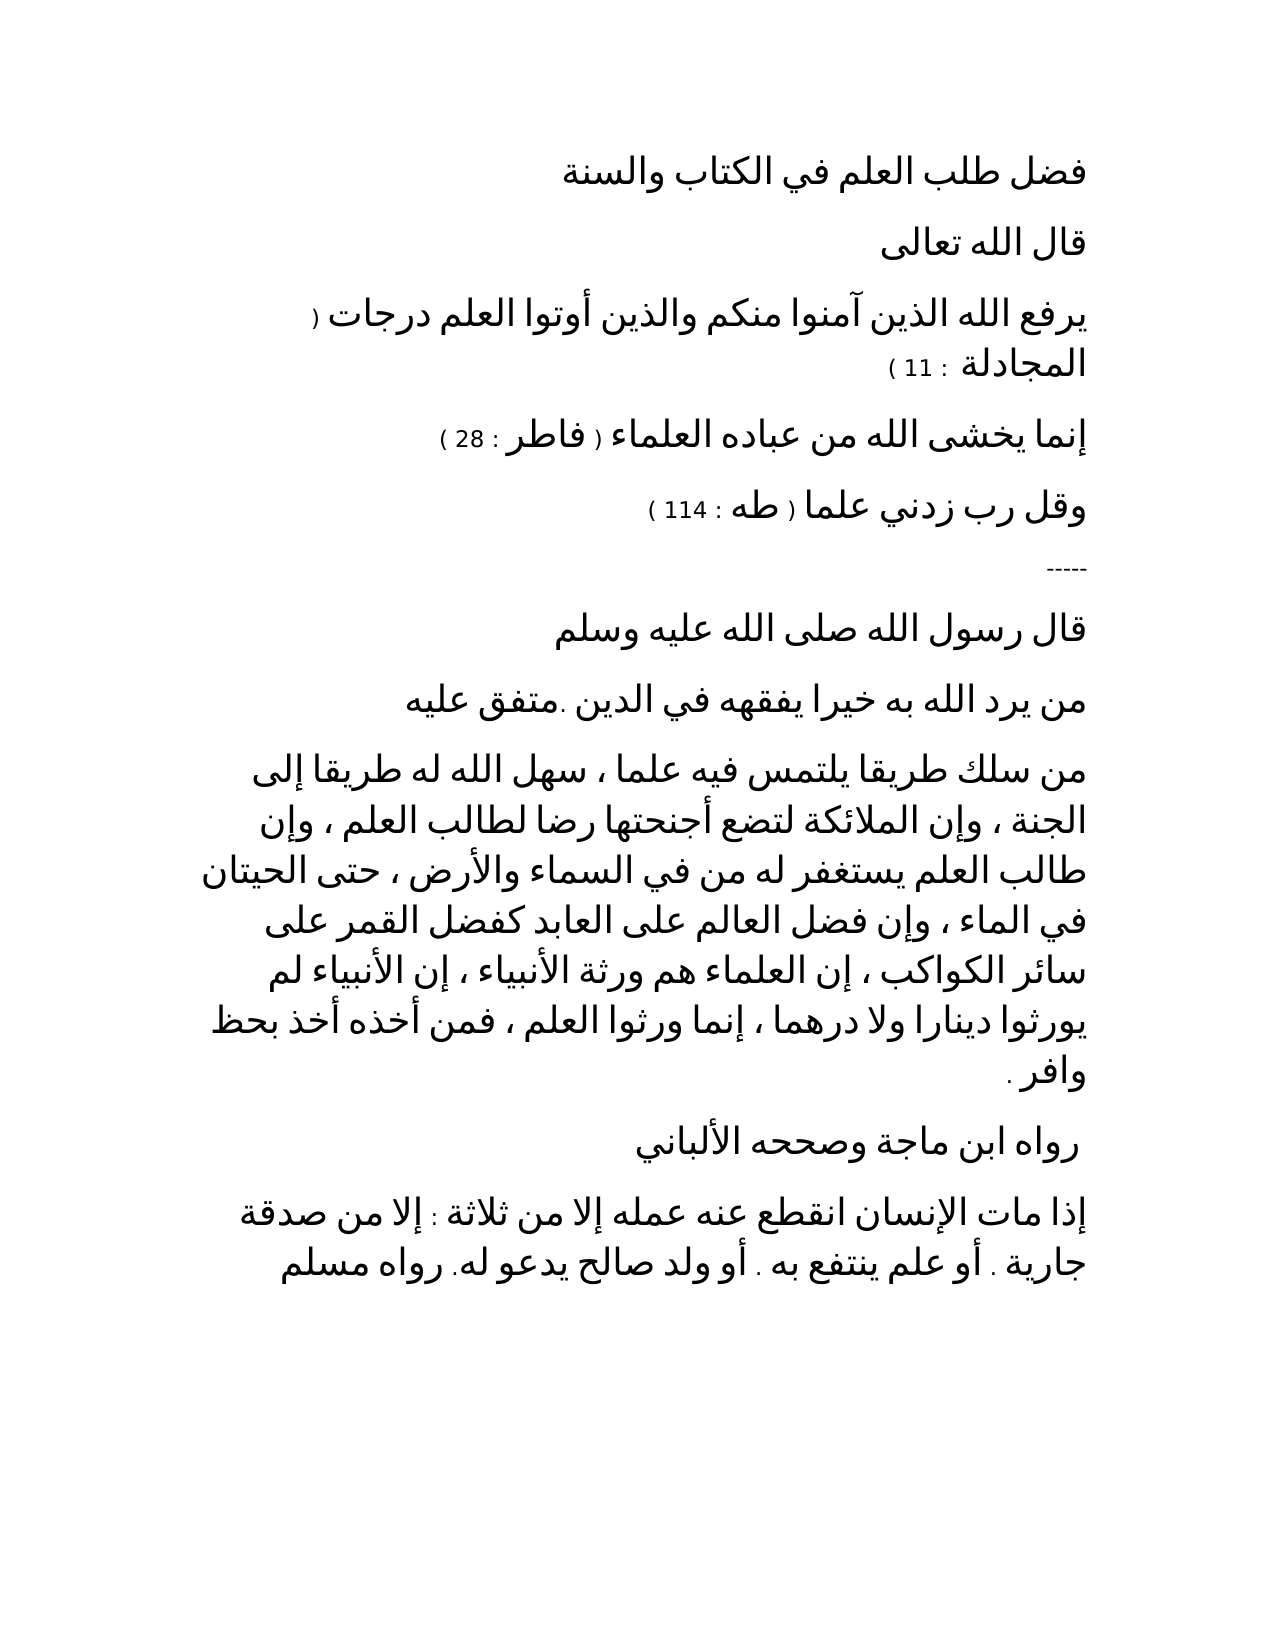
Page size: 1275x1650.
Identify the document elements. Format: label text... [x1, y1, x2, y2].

text إذا مات الإنسان انقطع عنه عمله إلا من ثلاثة : إلا من صدقة جارية . أو علم ينتفع به . أو ولد صالح يدعو له. رواه مسلم [187, 1191, 1087, 1284]
text إنما يخشى الله من عباده العلماء ( فاطر : 28 ) [187, 413, 1087, 457]
text وقل رب زدني علما ( طه : 114 ) [187, 484, 1087, 527]
text قال رسول الله صلى الله عليه وسلم [187, 606, 1087, 650]
text فضل طلب العلم في الكتاب والسنة [187, 150, 1087, 194]
text قال الله تعالى [187, 221, 1087, 264]
text ----- [187, 555, 1087, 581]
text رواه ابن ماجة وصححه الألباني [187, 1120, 1087, 1163]
text من يرد الله به خيرا يفقهه في الدين .متفق عليه [187, 677, 1087, 721]
text يرفع الله الذين آمنوا منكم والذين أوتوا العلم درجات ( المجادلة : 11 ) [187, 292, 1087, 386]
text من سلك طريقا يلتمس فيه علما ، سهل الله له طريقا إلى الجنة ، وإن الملائكة لتضع أجنحتها رضا لطالب العلم ، وإن طالب العلم يستغفر له من في السماء والأرض ، حتى الحيتان في الماء ، وإن فضل العالم على العابد كفضل القمر على سائر الكواكب ، إن العلماء هم ورثة الأنبياء ، إن الأنبياء لم يورثوا دينارا ولا درهما ، إنما ورثوا العلم ، فمن أخذه أخذ بحظ وافر . [187, 748, 1087, 1092]
